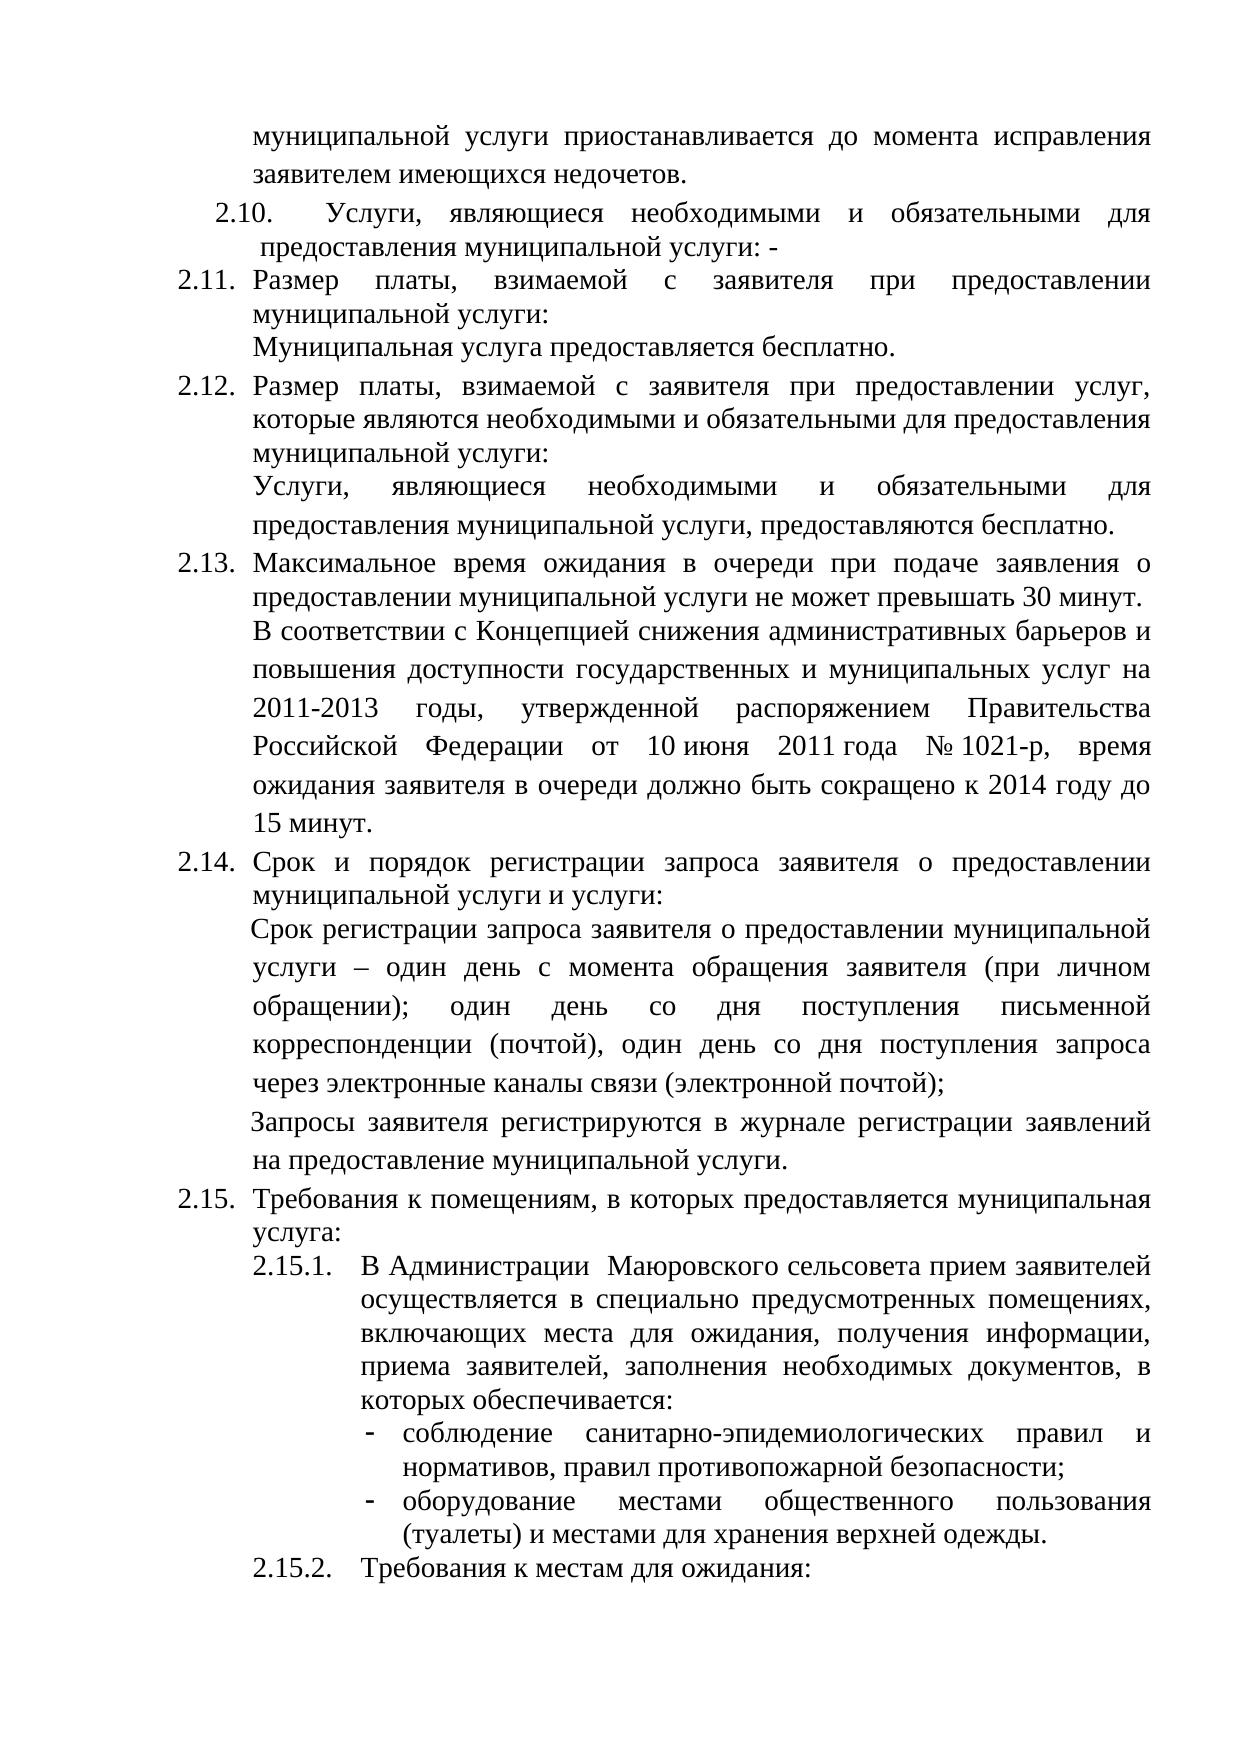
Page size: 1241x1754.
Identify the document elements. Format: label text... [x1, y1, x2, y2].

list В Администрации Маюровского сельсовета прием заявителей осуществляется в специально предусмотренных помещениях, включающих места для ожидания, получения информации, приема заявителей, заполнения необходимых документов, в которых обеспечивается: [252, 1248, 1152, 1416]
list Размер платы, взимаемой с заявителя при предоставлении услуг, которые являются необходимыми и обязательными для предоставления муниципальной услуги: [177, 368, 1152, 468]
list Услуги, являющиеся необходимыми и обязательными для предоставления муниципальной услуги: - [215, 195, 1152, 262]
text Срок регистрации запроса заявителя о предоставлении муниципальной услуги – один день с момента обращения заявителя (при личном обращении); один день со дня поступления письменной корреспонденции (почтой), один день со дня поступления запроса через электронные каналы связи (электронной почтой); [250, 911, 1152, 1099]
list Максимальное время ожидания в очереди при подаче заявления о предоставлении муниципальной услуги не может превышать 30 минут. [177, 546, 1152, 613]
list соблюдение санитарно-эпидемиологических правил и нормативов, правил противопожарной безопасности; [365, 1416, 1152, 1483]
list оборудование местами общественного пользования (туалеты) и местами для хранения верхней одежды. [365, 1483, 1152, 1550]
text Запросы заявителя регистрируются в журнале регистрации заявлений на предоставление муниципальной услуги. [250, 1104, 1152, 1176]
list Требования к местам для ожидания: [252, 1550, 1152, 1583]
text Муниципальная услуга предоставляется бесплатно. [252, 329, 1152, 363]
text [252, 118, 1152, 190]
list Срок и порядок регистрации запроса заявителя о предоставлении муниципальной услуги и услуги: [177, 844, 1152, 911]
text В соответствии с Концепцией снижения административных барьеров и повышения доступности государственных и муниципальных услуг на 2011-2013 годы, утвержденной распоряжением Правительства Российской Федерации от 10 июня 2011 года № 1021-р, время ожидания заявителя в очереди должно быть сокращено к 2014 году до 15 минут. [252, 613, 1152, 839]
list Требования к помещениям, в которых предоставляется муниципальная услуга: [177, 1181, 1152, 1248]
list Размер платы, взимаемой с заявителя при предоставлении муниципальной услуги: [177, 262, 1152, 329]
text Услуги, являющиеся необходимыми и обязательными для предоставления муниципальной услуги, предоставляются бесплатно. [252, 468, 1152, 541]
